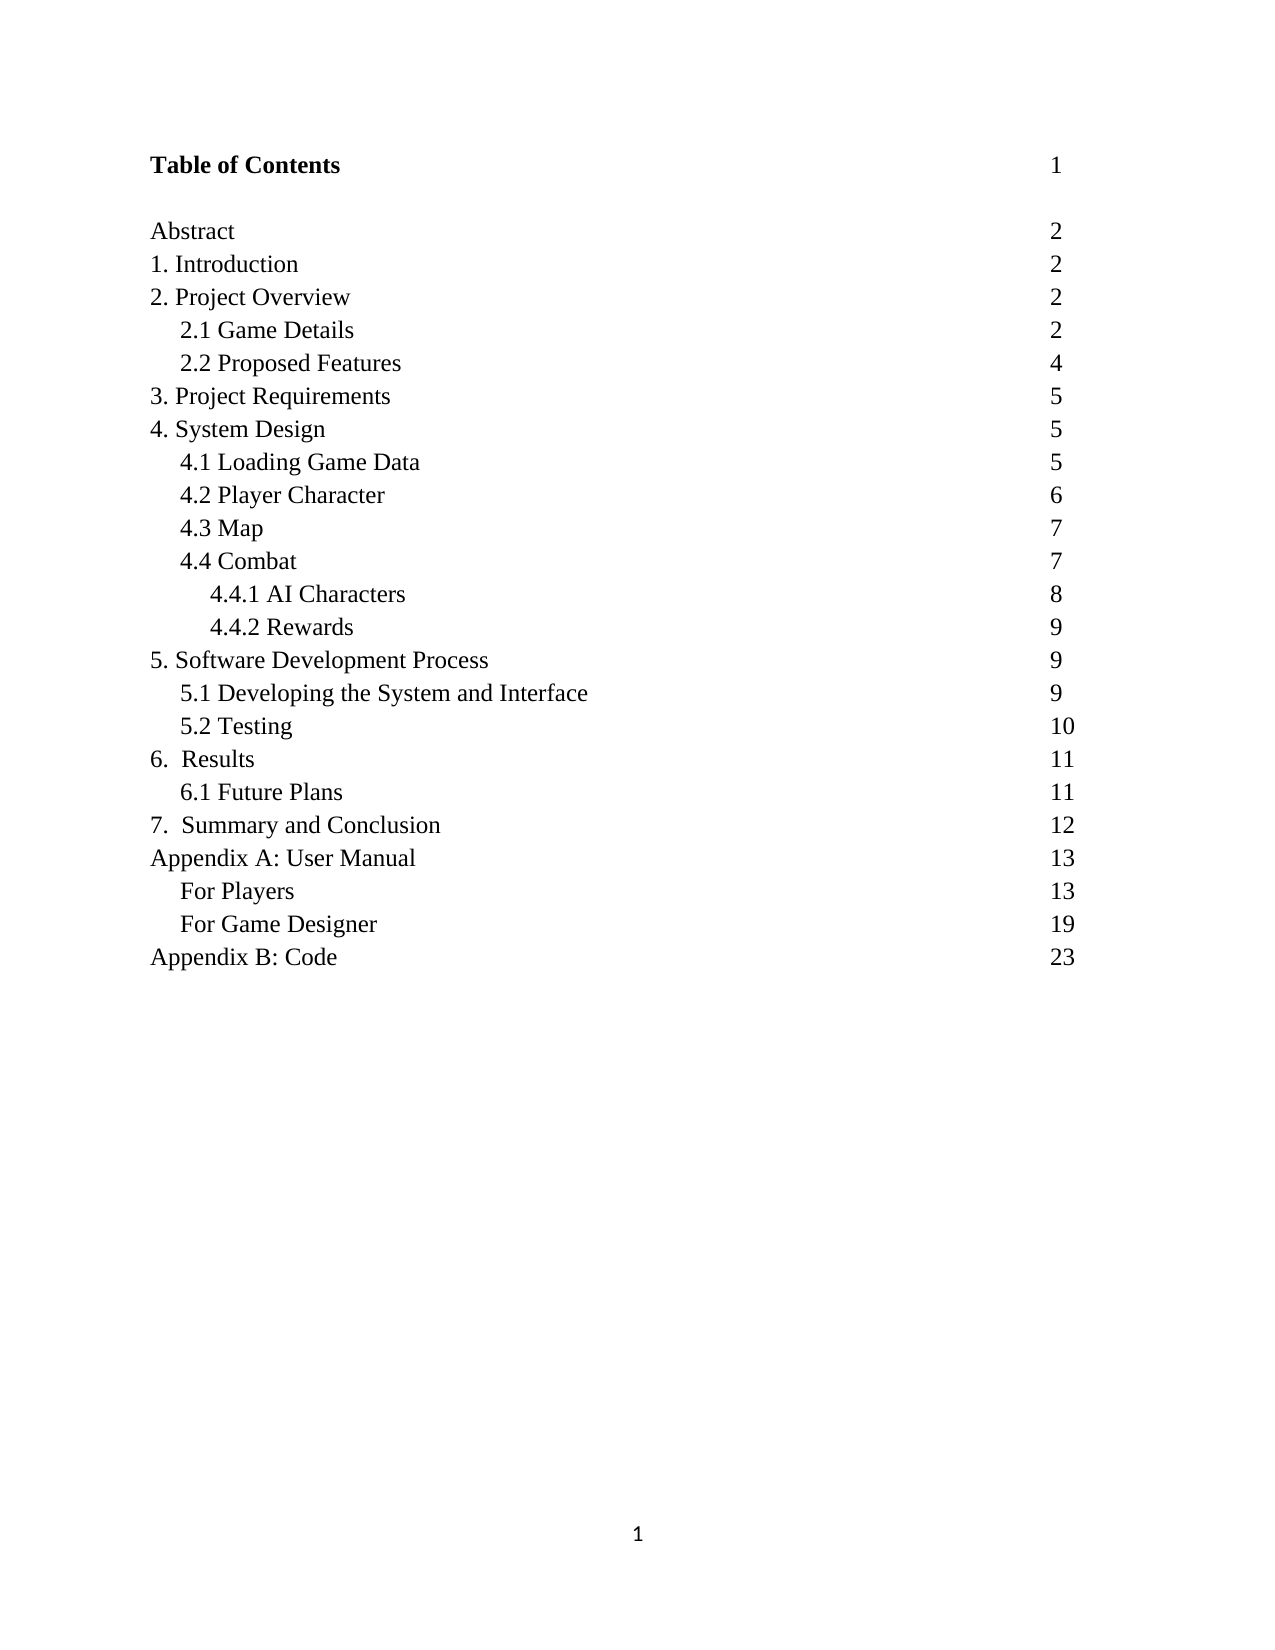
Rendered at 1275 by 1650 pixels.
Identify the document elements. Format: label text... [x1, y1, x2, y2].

text 4.2 Player Character 6 [180, 480, 1125, 509]
text Appendix A: User Manual 13 [150, 843, 1125, 872]
text 6.1 Future Plans 11 [180, 777, 1125, 806]
text 4.3 Map 7 [180, 513, 1125, 542]
text 4.4 Combat 7 [180, 546, 1125, 575]
text 5.1 Developing the System and Interface 9 [180, 678, 1125, 707]
text 4.4.2 Rewards 9 [210, 612, 1125, 641]
text 5.2 Testing 10 [180, 711, 1125, 740]
text 6. Results 11 [150, 744, 1125, 773]
text 2.1 Game Details 2 [180, 315, 1125, 344]
text For Players 13 [180, 876, 1125, 905]
text 7. Summary and Conclusion 12 [150, 810, 1125, 839]
text 2.2 Proposed Features 4 [180, 348, 1125, 377]
text 4.4.1 AI Characters 8 [210, 579, 1125, 608]
text Abstract 2 [150, 216, 1125, 245]
text 5. Software Development Process 9 [150, 645, 1125, 674]
text Table of Contents 1 [150, 150, 1125, 179]
text 4.1 Loading Game Data 5 [180, 447, 1125, 476]
text 4. System Design 5 [150, 414, 1125, 443]
text For Game Designer 19 [180, 909, 1125, 938]
text 2. Project Overview 2 [150, 282, 1125, 311]
text 1. Introduction 2 [150, 249, 1125, 278]
text 3. Project Requirements 5 [150, 381, 1125, 410]
text Appendix B: Code 23 [150, 942, 1125, 971]
